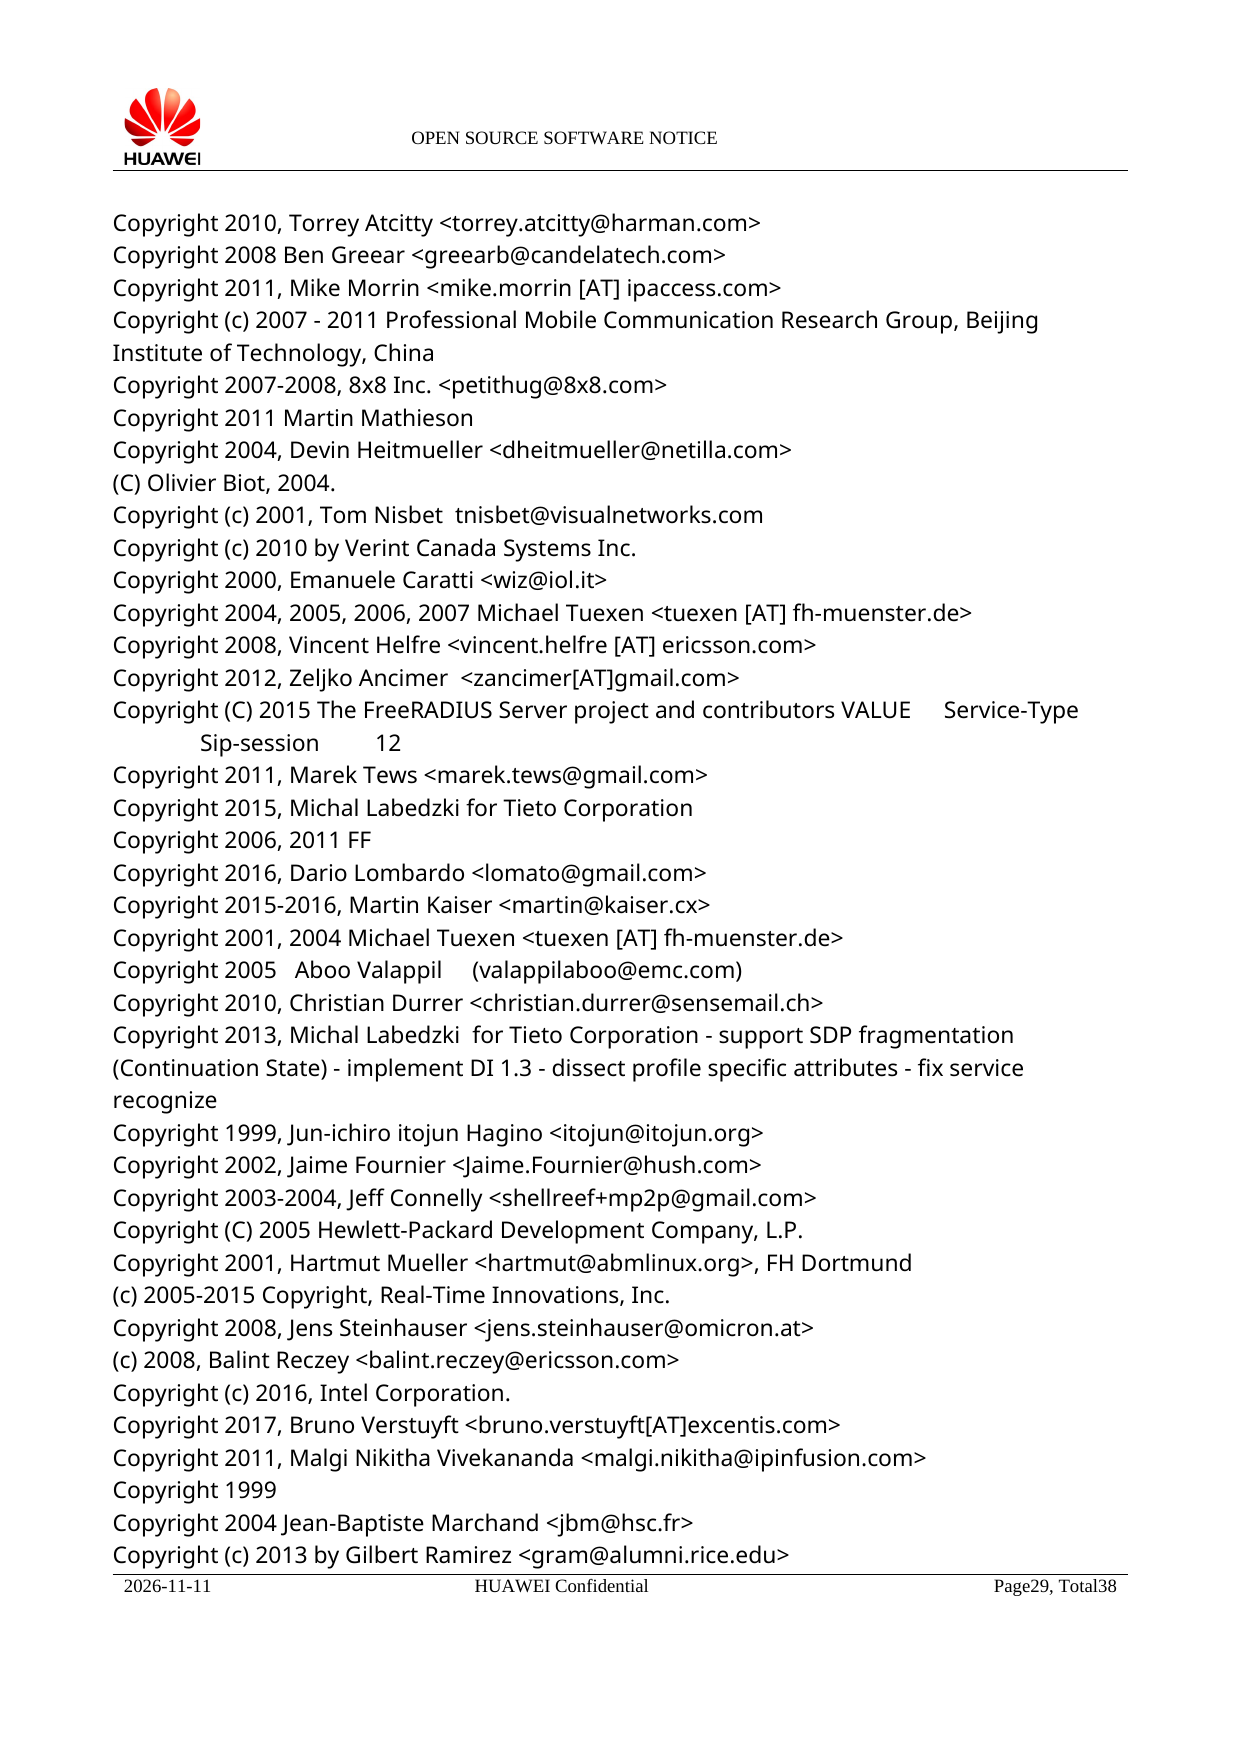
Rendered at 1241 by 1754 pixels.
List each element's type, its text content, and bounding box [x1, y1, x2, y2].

picture [124, 88, 201, 165]
